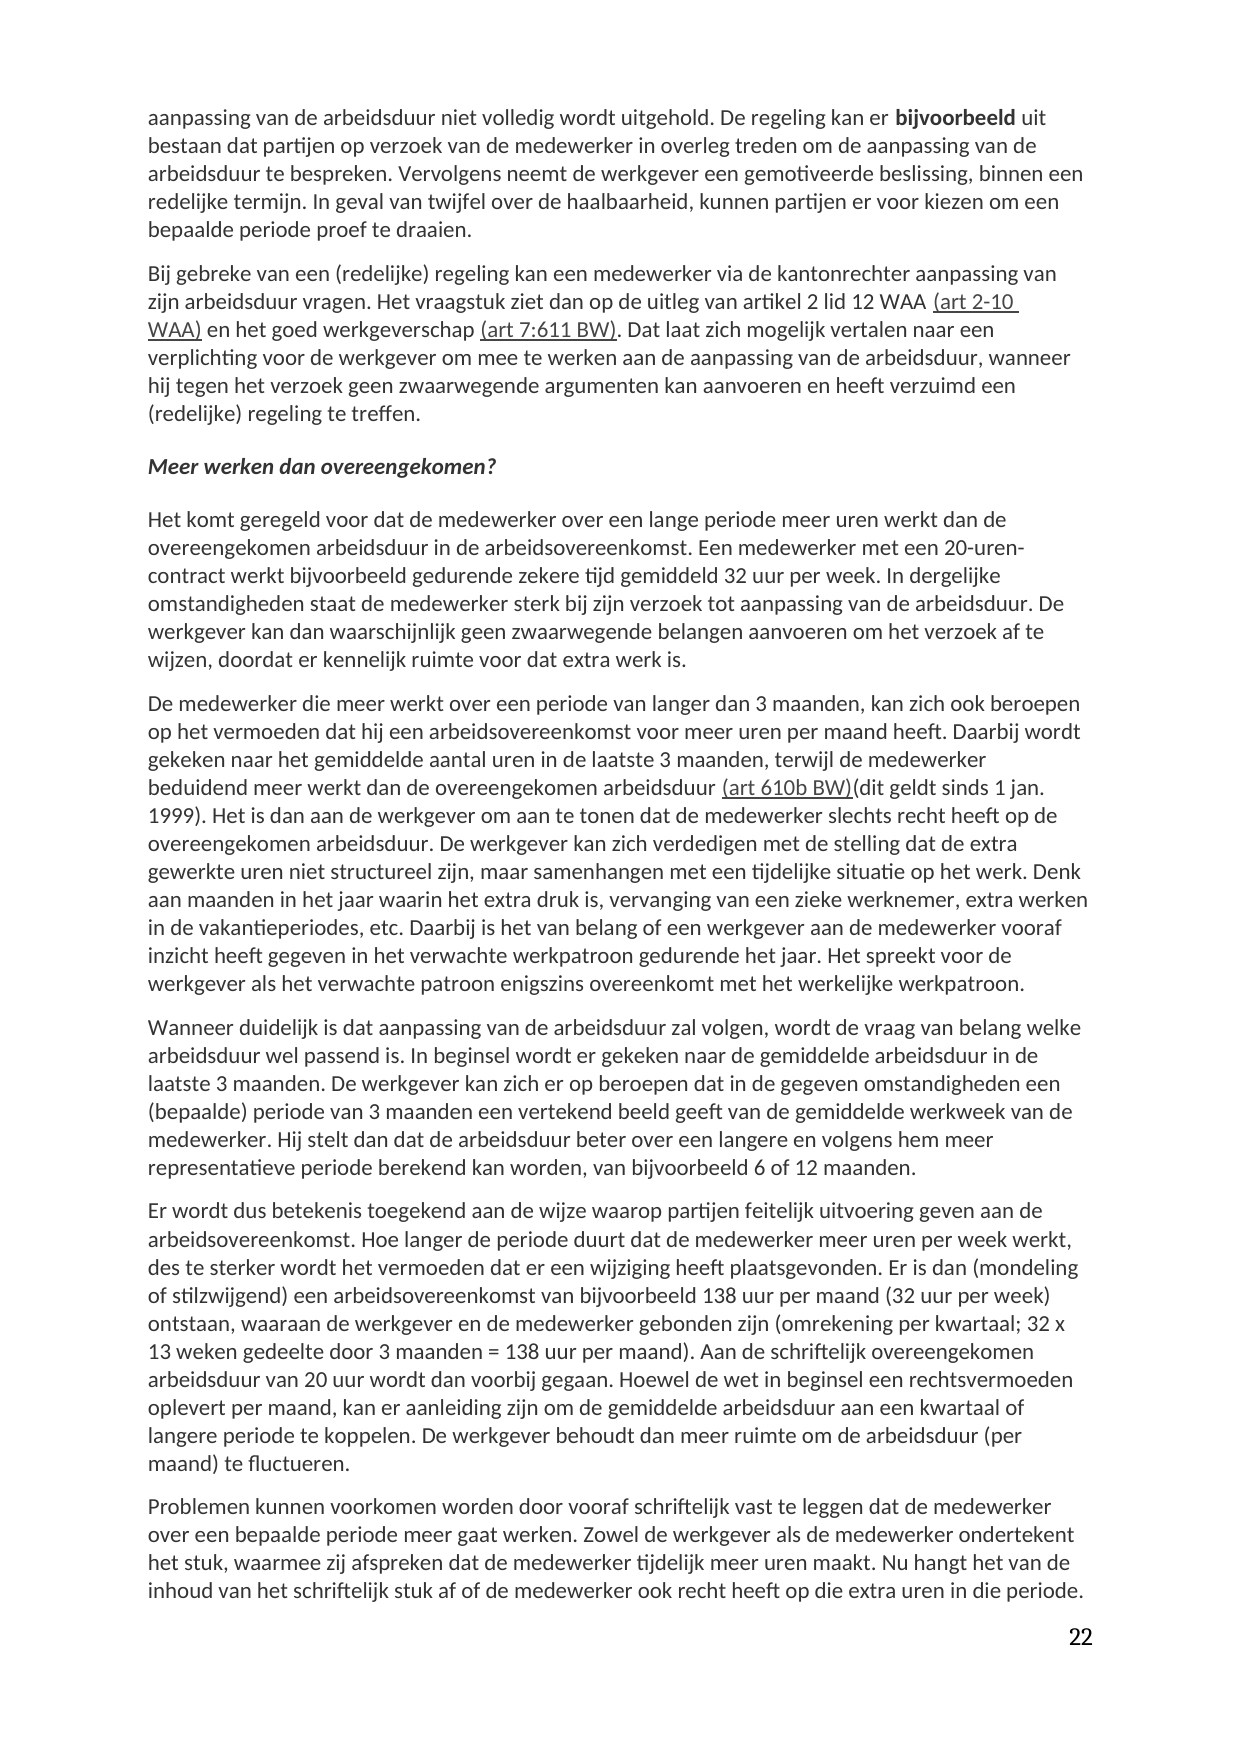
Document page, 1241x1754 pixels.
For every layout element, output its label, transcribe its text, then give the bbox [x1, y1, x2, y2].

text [148, 1492, 1093, 1604]
subtitle Meer werken dan overeengekomen? [148, 452, 1093, 480]
text Bij gebreke van een (redelijke) regeling kan een medewerker via de kantonrechter aanpassing van zijn arbeidsduur vragen. Het vraagstuk ziet dan op de uitleg van artikel 2 lid 12 WAA (art 2-10 WAA) en het goed werkgeverschap (art 7:611 BW). Dat laat zich mogelijk vertalen naar een verplichting voor de werkgever om mee te werken aan de aanpassing van de arbeidsduur, wanneer hij tegen het verzoek geen zwaarwegende argumenten kan aanvoeren en heeft verzuimd een (redelijke) regeling te treffen. [148, 259, 1093, 427]
text Het komt geregeld voor dat de medewerker over een lange periode meer uren werkt dan de overeengekomen arbeidsduur in de arbeidsovereenkomst. Een medewerker met een 20-uren-contract werkt bijvoorbeeld gedurende zekere tijd gemiddeld 32 uur per week. In dergelijke omstandigheden staat de medewerker sterk bij zijn verzoek tot aanpassing van de arbeidsduur. De werkgever kan dan waarschijnlijk geen zwaarwegende belangen aanvoeren om het verzoek af te wijzen, doordat er kennelijk ruimte voor dat extra werk is. [148, 505, 1093, 673]
text Wanneer duidelijk is dat aanpassing van de arbeidsduur zal volgen, wordt de vraag van belang welke arbeidsduur wel passend is. In beginsel wordt er gekeken naar de gemiddelde arbeidsduur in de laatste 3 maanden. De werkgever kan zich er op beroepen dat in de gegeven omstandigheden een (bepaalde) periode van 3 maanden een vertekend beeld geeft van de gemiddelde werkweek van de medewerker. Hij stelt dan dat de arbeidsduur beter over een langere en volgens hem meer representatieve periode berekend kan worden, van bijvoorbeeld 6 of 12 maanden. [148, 1013, 1093, 1181]
text De medewerker die meer werkt over een periode van langer dan 3 maanden, kan zich ook beroepen op het vermoeden dat hij een arbeidsovereenkomst voor meer uren per maand heeft. Daarbij wordt gekeken naar het gemiddelde aantal uren in de laatste 3 maanden, terwijl de medewerker beduidend meer werkt dan de overeengekomen arbeidsduur (art 610b BW)(dit geldt sinds 1 jan. 1999). Het is dan aan de werkgever om aan te tonen dat de medewerker slechts recht heeft op de overeengekomen arbeidsduur. De werkgever kan zich verdedigen met de stelling dat de extra gewerkte uren niet structureel zijn, maar samenhangen met een tijdelijke situatie op het werk. Denk aan maanden in het jaar waarin het extra druk is, vervanging van een zieke werknemer, extra werken in de vakantieperiodes, etc. Daarbij is het van belang of een werkgever aan de medewerker vooraf inzicht heeft gegeven in het verwachte werkpatroon gedurende het jaar. Het spreekt voor de werkgever als het verwachte patroon enigszins overeenkomt met het werkelijke werkpatroon. [148, 689, 1093, 997]
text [148, 103, 1093, 243]
text Er wordt dus betekenis toegekend aan de wijze waarop partijen feitelijk uitvoering geven aan de arbeidsovereenkomst. Hoe langer de periode duurt dat de medewerker meer uren per week werkt, des te sterker wordt het vermoeden dat er een wijziging heeft plaatsgevonden. Er is dan (mondeling of stilzwijgend) een arbeidsovereenkomst van bijvoorbeeld 138 uur per maand (32 uur per week) ontstaan, waaraan de werkgever en de medewerker gebonden zijn (omrekening per kwartaal; 32 x 13 weken gedeelte door 3 maanden = 138 uur per maand). Aan de schriftelijk overeengekomen arbeidsduur van 20 uur wordt dan voorbij gegaan. Hoewel de wet in beginsel een rechtsvermoeden oplevert per maand, kan er aanleiding zijn om de gemiddelde arbeidsduur aan een kwartaal of langere periode te koppelen. De werkgever behoudt dan meer ruimte om de arbeidsduur (per maand) te fluctueren. [148, 1197, 1093, 1477]
